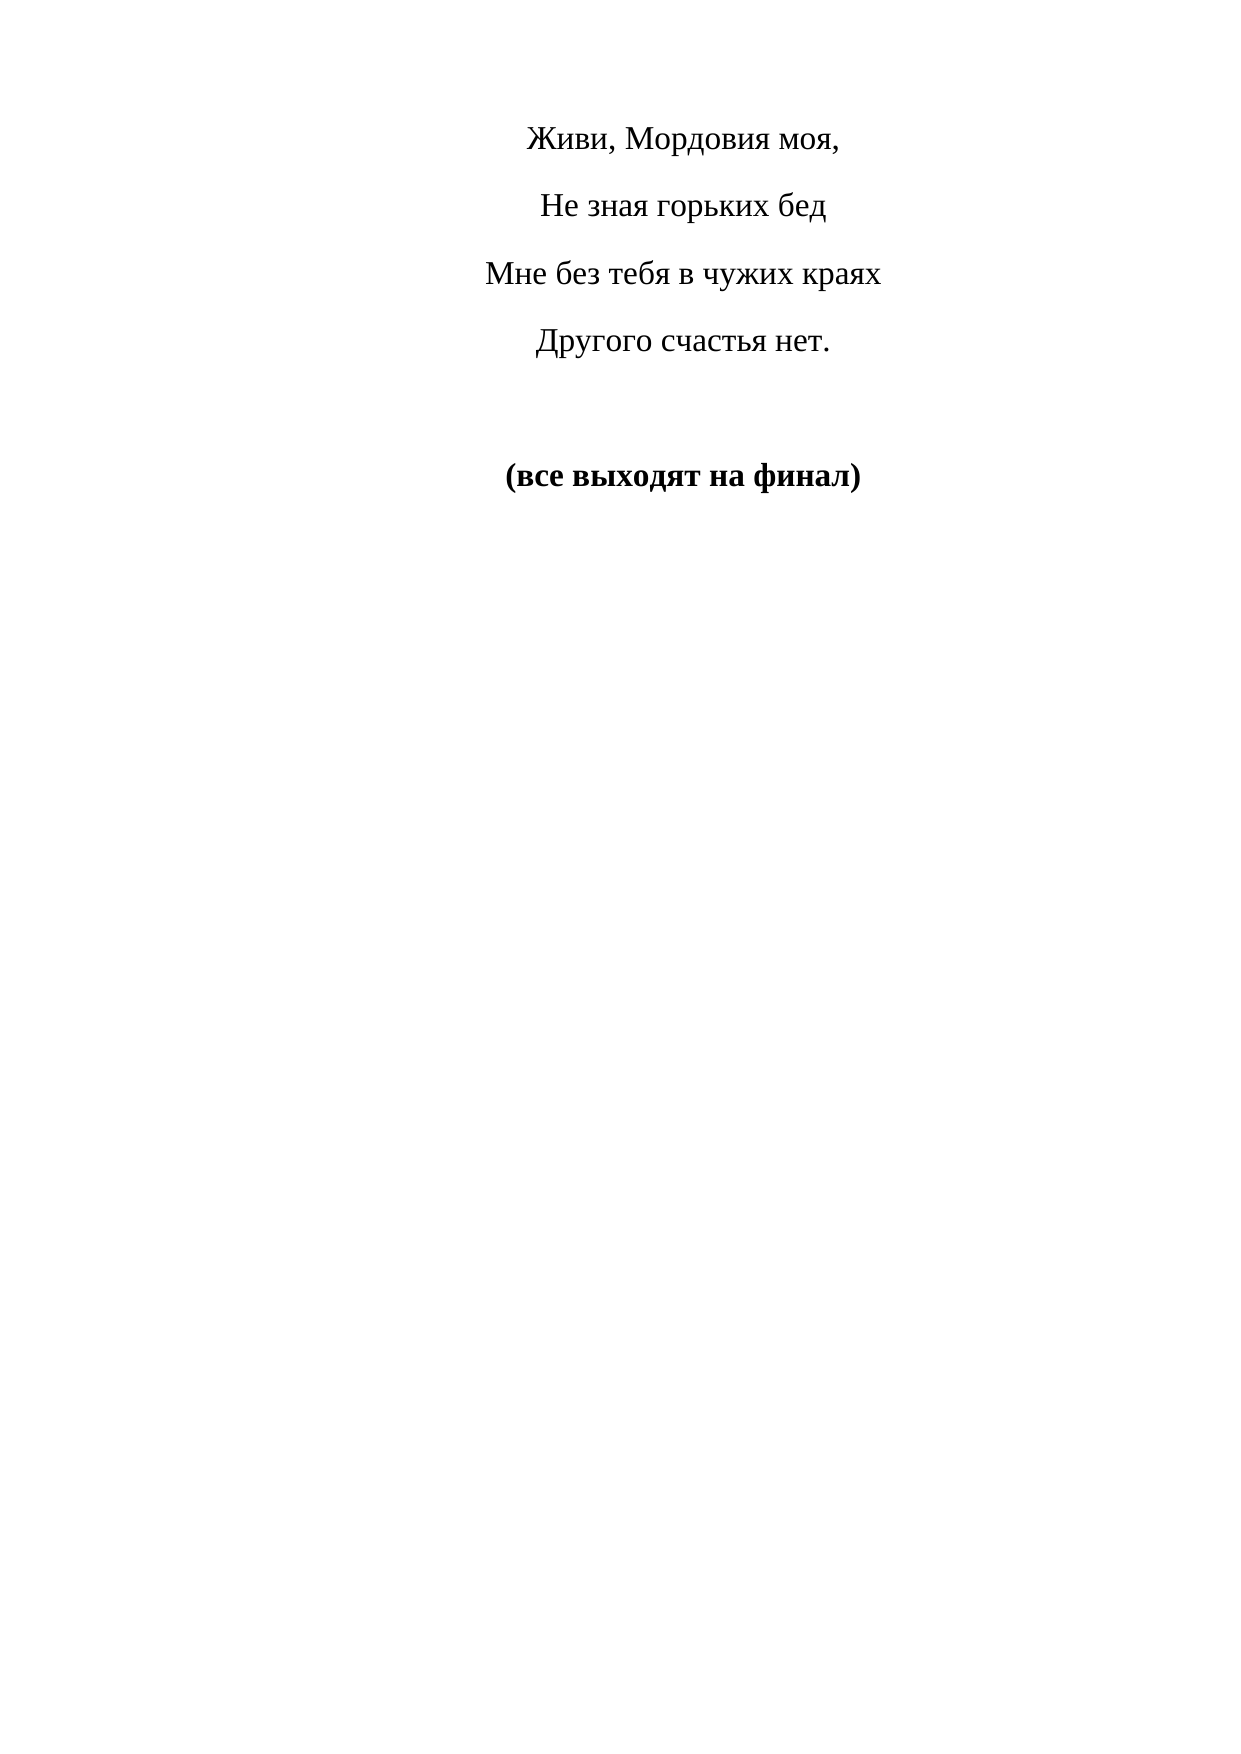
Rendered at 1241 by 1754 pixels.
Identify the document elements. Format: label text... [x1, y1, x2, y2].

text Живи, Мордовия моя, [215, 118, 1152, 156]
text Не зная горьких бед [215, 186, 1152, 224]
text Мне без тебя в чужих краях [215, 253, 1152, 291]
text (все выходят на финал) [215, 456, 1152, 494]
text Другого счастья нет. [215, 321, 1152, 359]
